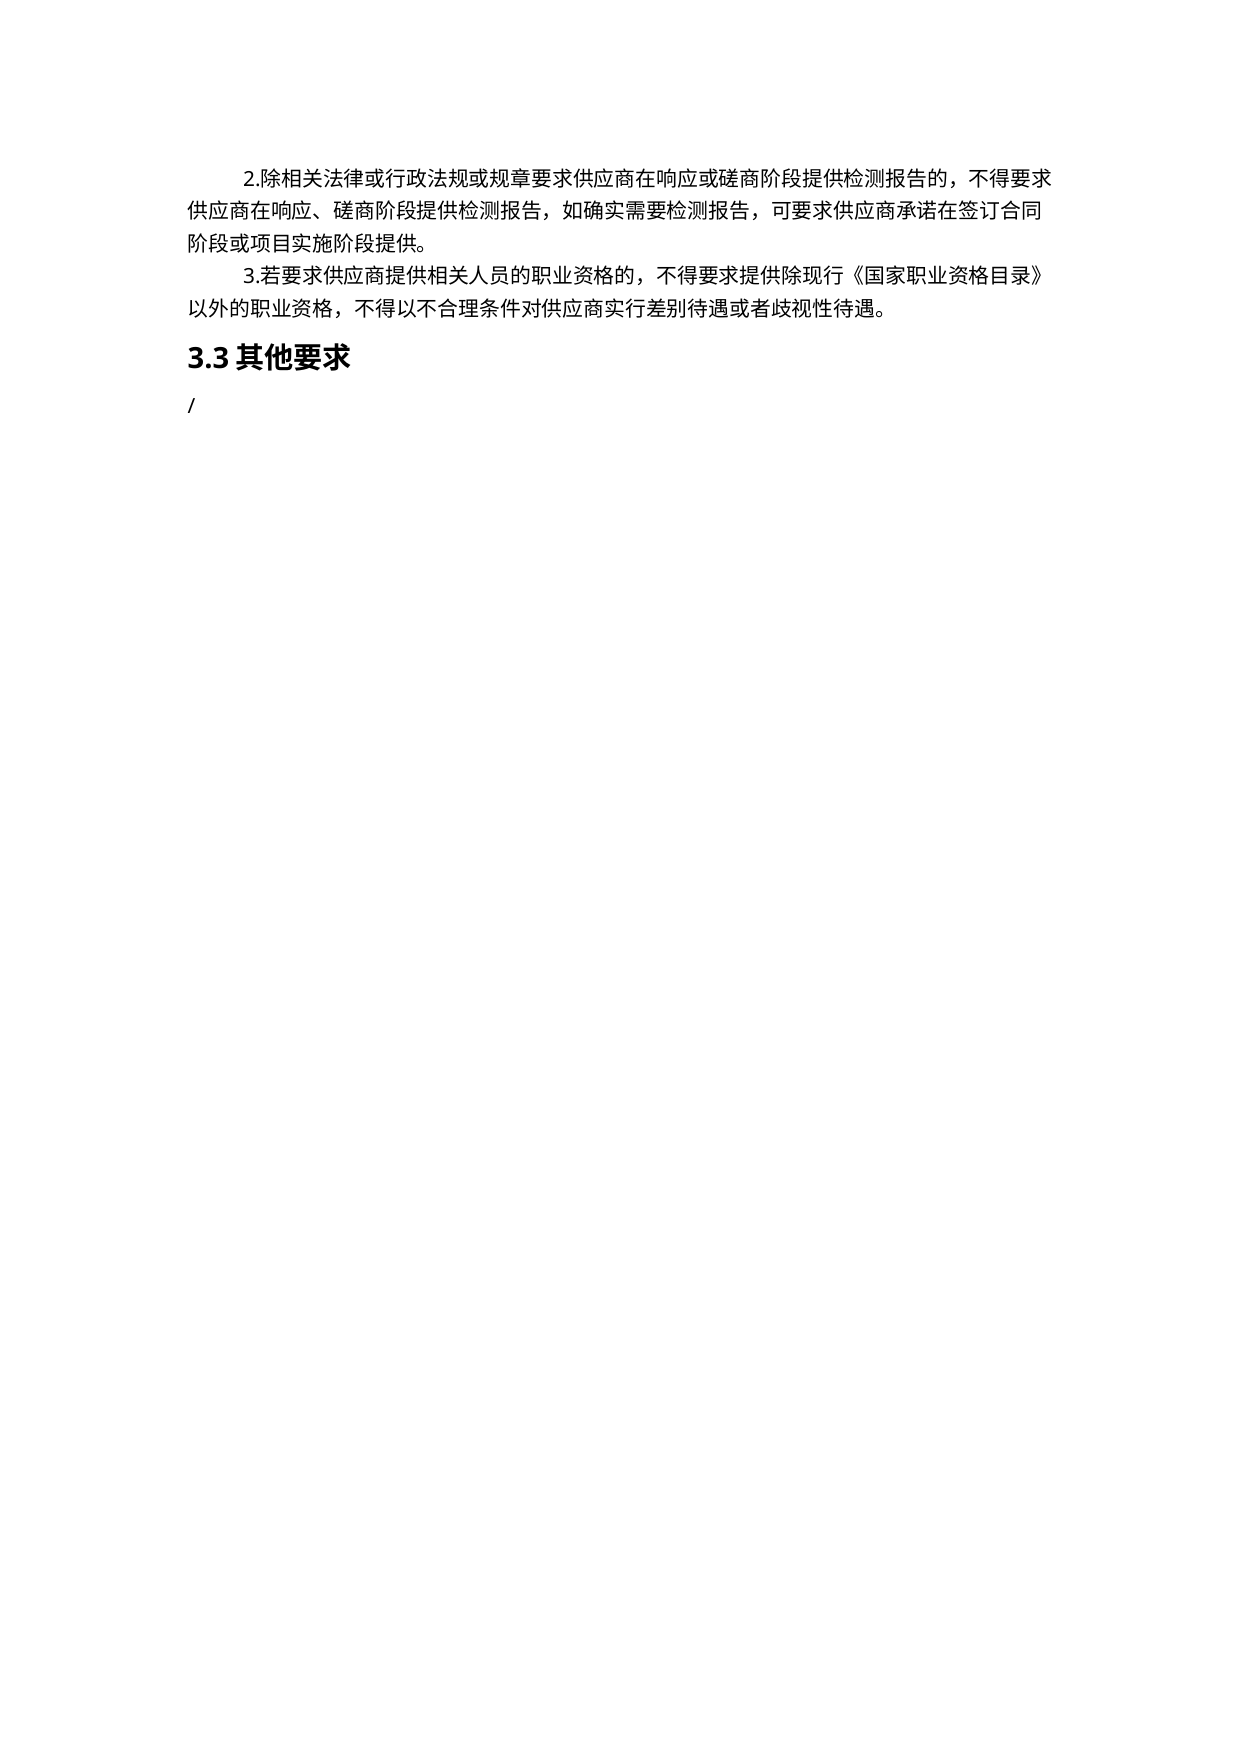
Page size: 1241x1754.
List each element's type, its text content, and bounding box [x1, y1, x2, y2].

text 2.除相关法律或行政法规或规章要求供应商在响应或磋商阶段提供检测报告的，不得要求供应商在响应、磋商阶段提供检测报告，如确实需要检测报告，可要求供应商承诺在签订合同阶段或项目实施阶段提供。 [187, 162, 1053, 259]
text 3.若要求供应商提供相关人员的职业资格的，不得要求提供除现行《国家职业资格目录》以外的职业资格，不得以不合理条件对供应商实行差别待遇或者歧视性待遇。 [187, 259, 1053, 324]
text 3.3其他要求 [187, 324, 1053, 389]
text / [187, 389, 1053, 422]
